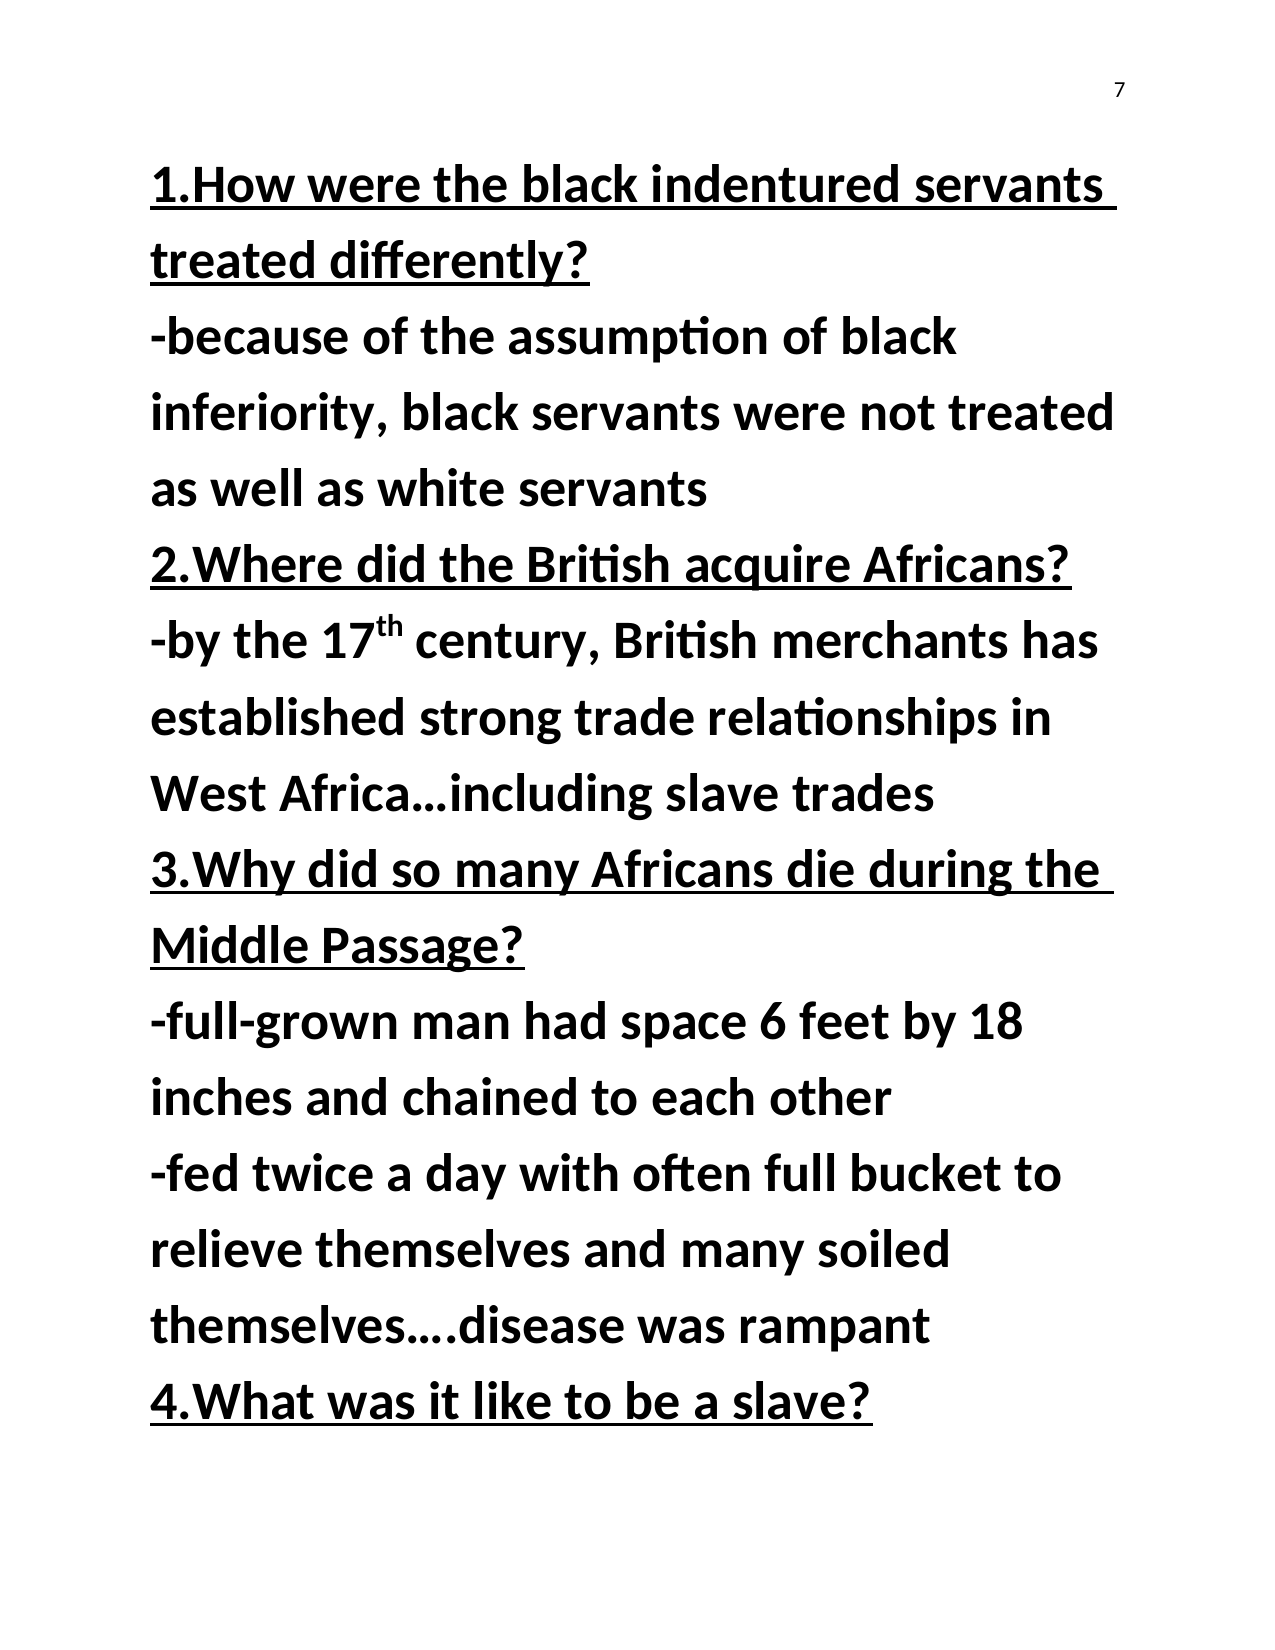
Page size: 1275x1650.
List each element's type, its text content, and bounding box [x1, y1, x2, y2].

text -by the 17th century, British merchants has established strong trade relationships in West Africa…including slave trades [150, 606, 1125, 824]
text 2.Where did the British acquire Africans? [150, 530, 1125, 596]
text -because of the assumption of black inferiority, black servants were not treated as well as white servants [150, 302, 1125, 520]
text -full-grown man had space 6 feet by 18 inches and chained to each other [150, 986, 1125, 1129]
text 1.How were the black indentured servants treated differently? [150, 150, 1125, 292]
text 3.Why did so many Africans die during the Middle Passage? [150, 834, 1125, 977]
text -fed twice a day with often full bucket to relieve themselves and many soiled themselves….disease was rampant [150, 1138, 1125, 1357]
text 4.What was it like to be a slave? [150, 1367, 1125, 1433]
